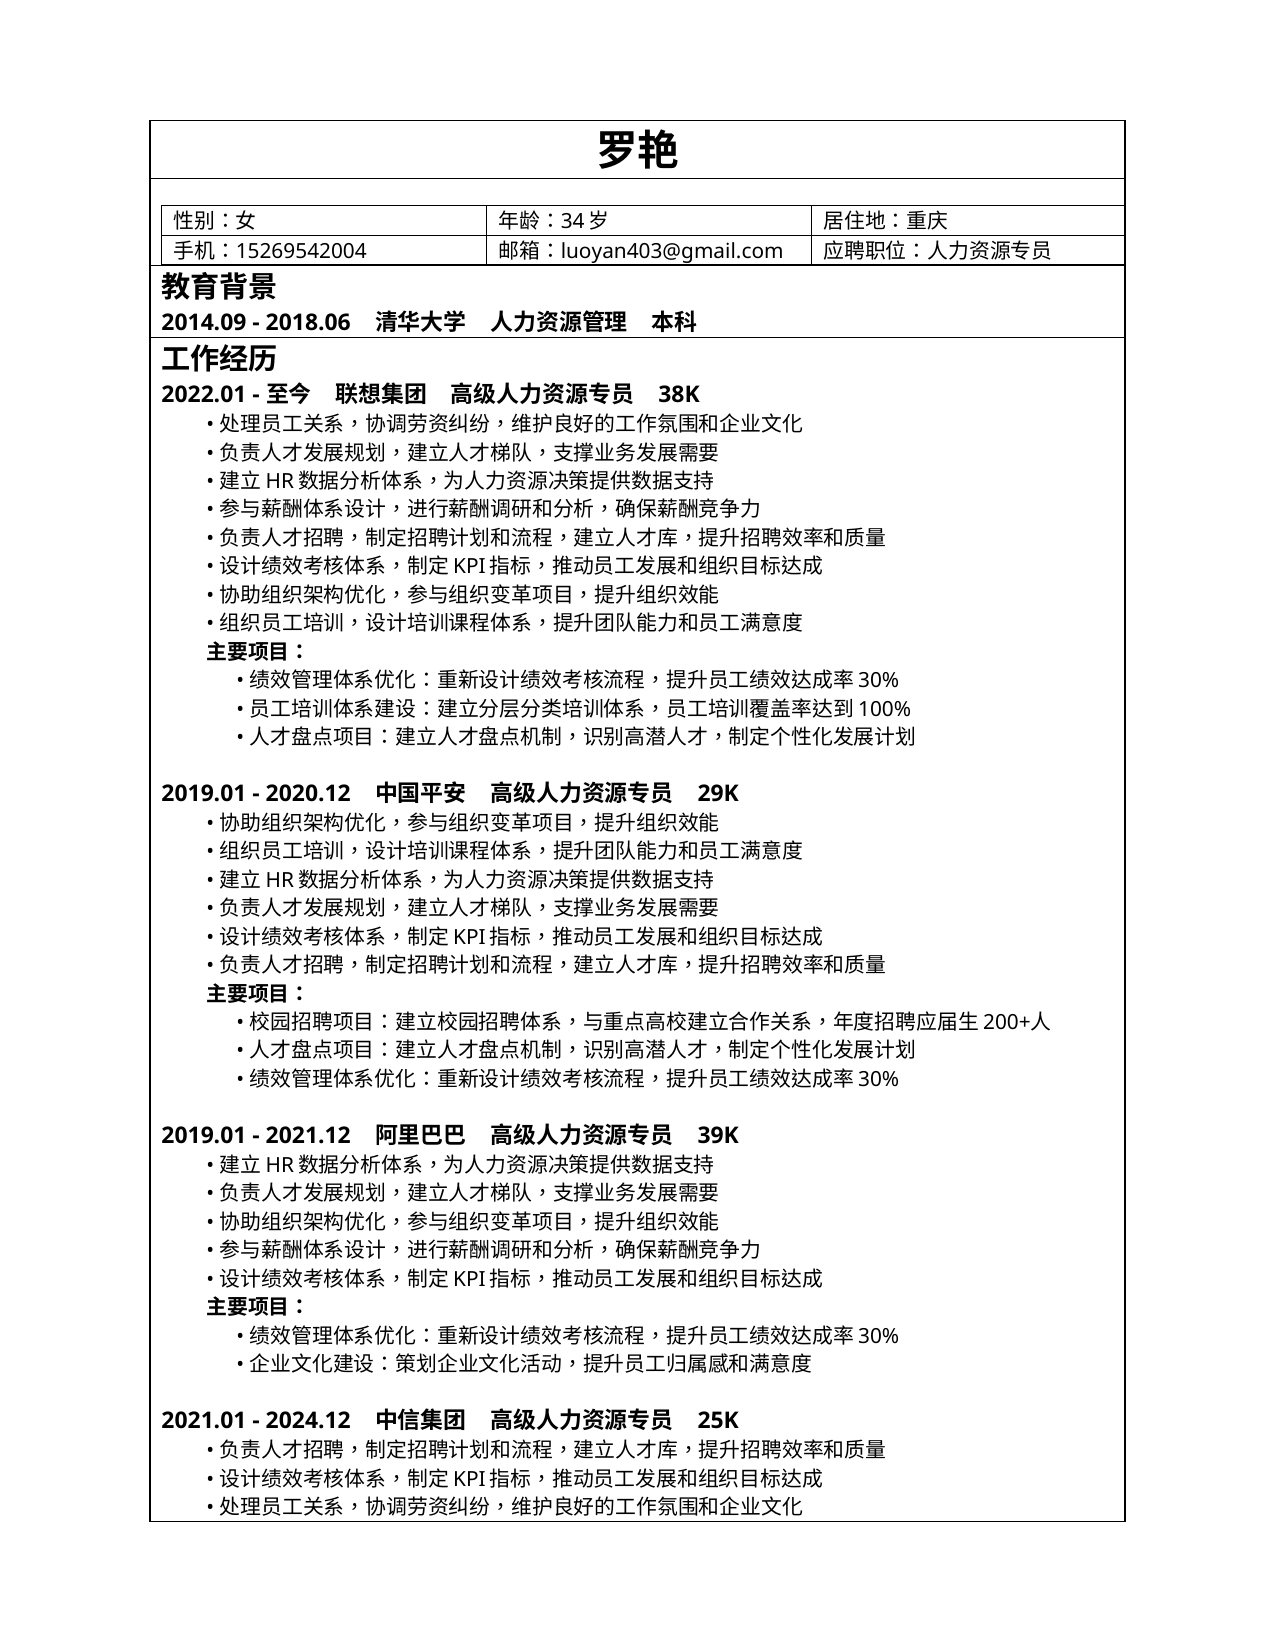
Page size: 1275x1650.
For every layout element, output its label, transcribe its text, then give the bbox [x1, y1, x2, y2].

table_cell 教育背景 2014.09 - 2018.06 清华大学 人力资源管理 本科 [151, 266, 1124, 337]
table_header 罗艳 [151, 121, 1124, 178]
table_cell [151, 179, 1124, 265]
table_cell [151, 338, 1124, 1521]
